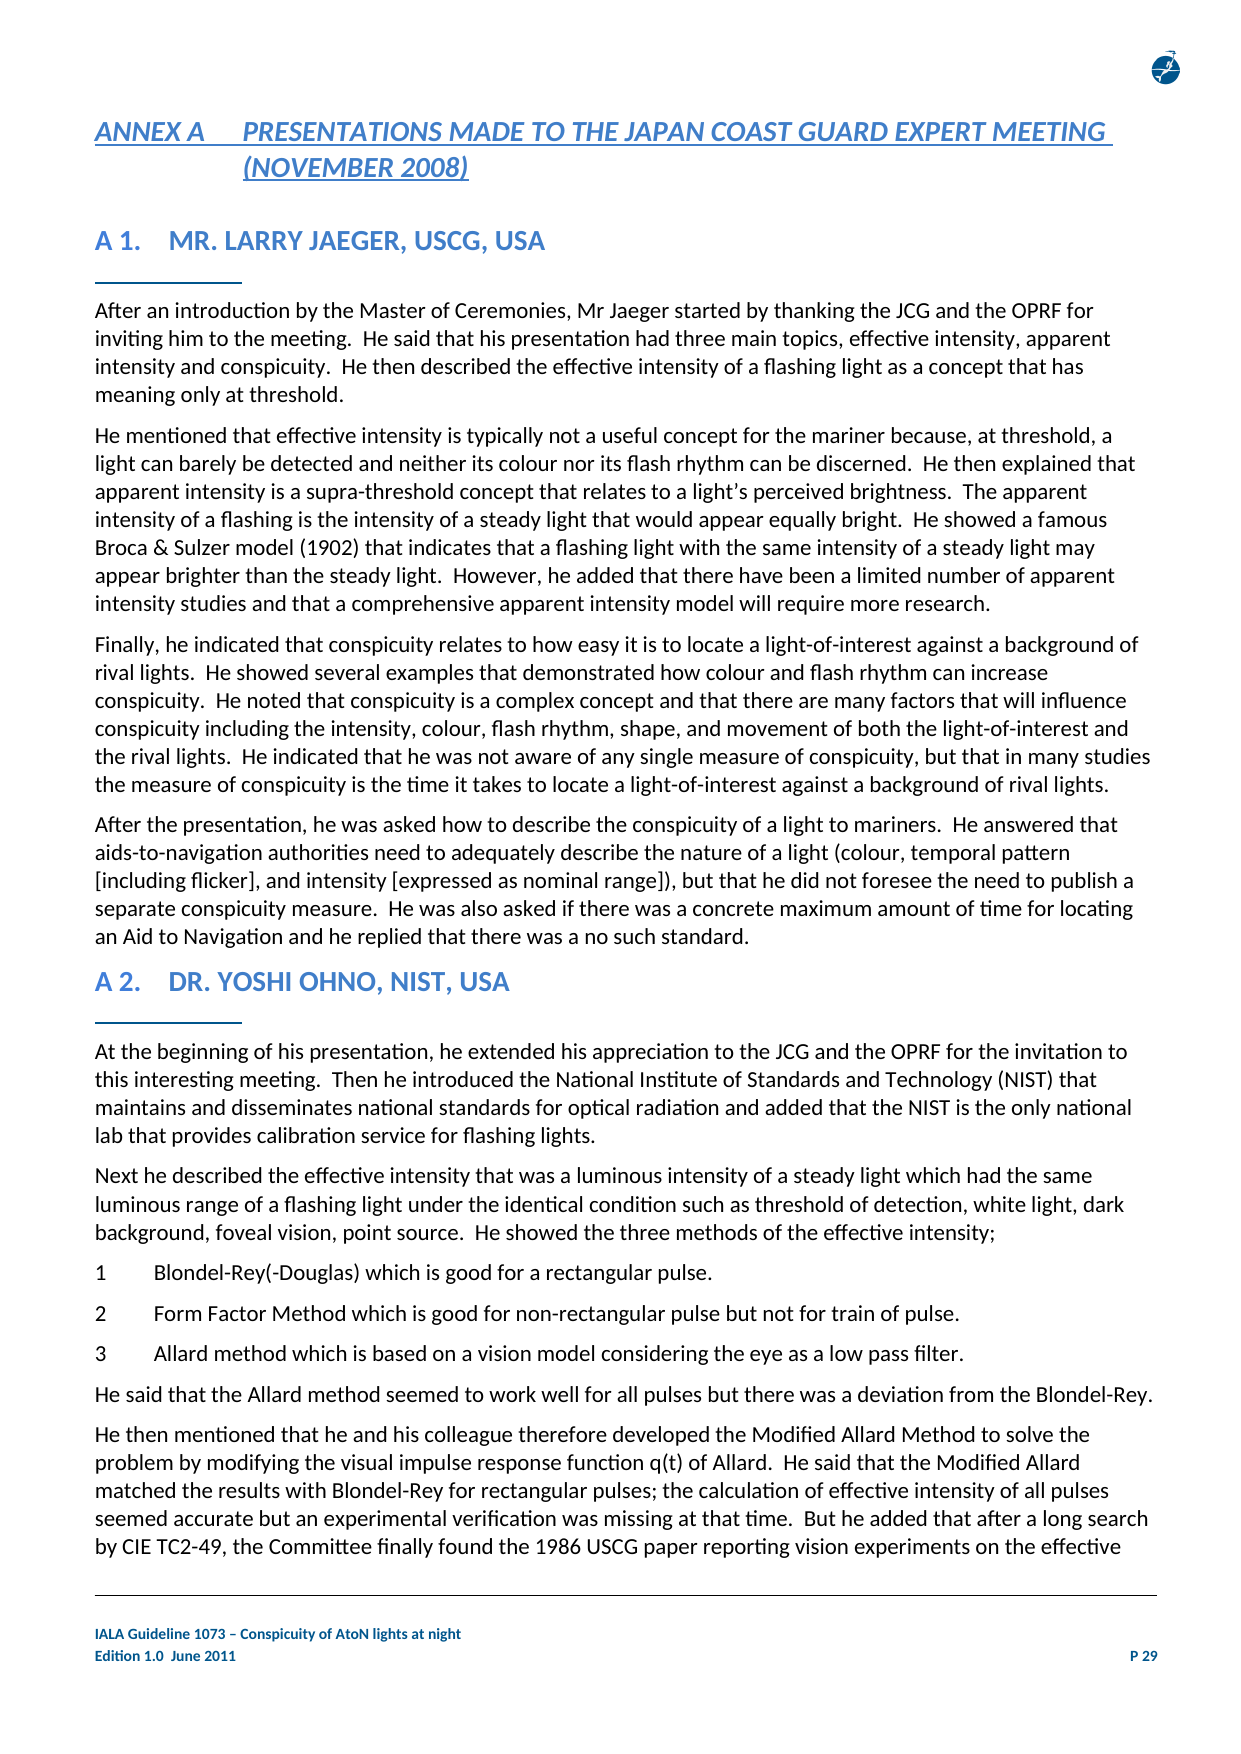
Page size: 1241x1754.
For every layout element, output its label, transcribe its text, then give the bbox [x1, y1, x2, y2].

text He said that the Allard method seemed to work well for all pulses but there was a deviation from the Blondel-Rey. [94, 1380, 1157, 1408]
text Finally, he indicated that conspicuity relates to how easy it is to locate a light-of-interest against a background of rival lights. He showed several examples that demonstrated how colour and flash rhythm can increase conspicuity. He noted that conspicuity is a complex concept and that there are many factors that will influence conspicuity including the intensity, colour, flash rhythm, shape, and movement of both the light-of-interest and the rival lights. He indicated that he was not aware of any single measure of conspicuity, but that in many studies the measure of conspicuity is the time it takes to locate a light-of-interest against a background of rival lights. [94, 630, 1157, 798]
picture [1120, 0, 1239, 119]
text MR. LARRY JAEGER, USCG, USA [94, 222, 1157, 258]
list Allard method which is based on a vision model considering the eye as a low pass filter. [94, 1339, 1157, 1367]
text Next he described the effective intensity that was a luminous intensity of a steady light which had the same luminous range of a flashing light under the identical condition such as threshold of detection, white light, dark background, foveal vision, point source. He showed the three methods of the effective intensity; [94, 1162, 1157, 1246]
text At the beginning of his presentation, he extended his appreciation to the JCG and the OPRF for the invitation to this interesting meeting. Then he introduced the National Institute of Standards and Technology (NIST) that maintains and disseminates national standards for optical radiation and added that the NIST is the only national lab that provides calibration service for flashing lights. [94, 1037, 1157, 1149]
text DR. YOSHI OHNO, NIST, USA [94, 963, 1157, 998]
text After an introduction by the Master of Ceremonies, Mr Jaeger started by thanking the JCG and the OPRF for inviting him to the meeting. He said that his presentation had three main topics, effective intensity, apparent intensity and conspicuity. He then described the effective intensity of a flashing light as a concept that has meaning only at threshold. [94, 296, 1157, 408]
text After the presentation, he was asked how to describe the conspicuity of a light to mariners. He answered that aids-to-navigation authorities need to adequately describe the nature of a light (colour, temporal pattern [including flicker], and intensity [expressed as nominal range]), but that he did not foresee the need to publish a separate conspicuity measure. He was also asked if there was a concrete maximum amount of time for locating an Aid to Navigation and he replied that there was a no such standard. [94, 810, 1157, 950]
list Form Factor Method which is good for non-rectangular pulse but not for train of pulse. [94, 1299, 1157, 1327]
text He mentioned that effective intensity is typically not a useful concept for the mariner because, at threshold, a light can barely be detected and neither its colour nor its flash rhythm can be discerned. He then explained that apparent intensity is a supra-threshold concept that relates to a light’s perceived brightness. The apparent intensity of a flashing is the intensity of a steady light that would appear equally bright. He showed a famous Broca & Sulzer model (1902) that indicates that a flashing light with the same intensity of a steady light may appear brighter than the steady light. However, he added that there have been a limited number of apparent intensity studies and that a comprehensive apparent intensity model will require more research. [94, 421, 1157, 617]
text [94, 1420, 1157, 1560]
text PRESENTATIONS MADE TO THE JAPAN COAST GUARD EXPERT MEETING (NOVEMBER 2008) [94, 113, 1157, 185]
list Blondel-Rey(-Douglas) which is good for a rectangular pulse. [94, 1258, 1157, 1286]
